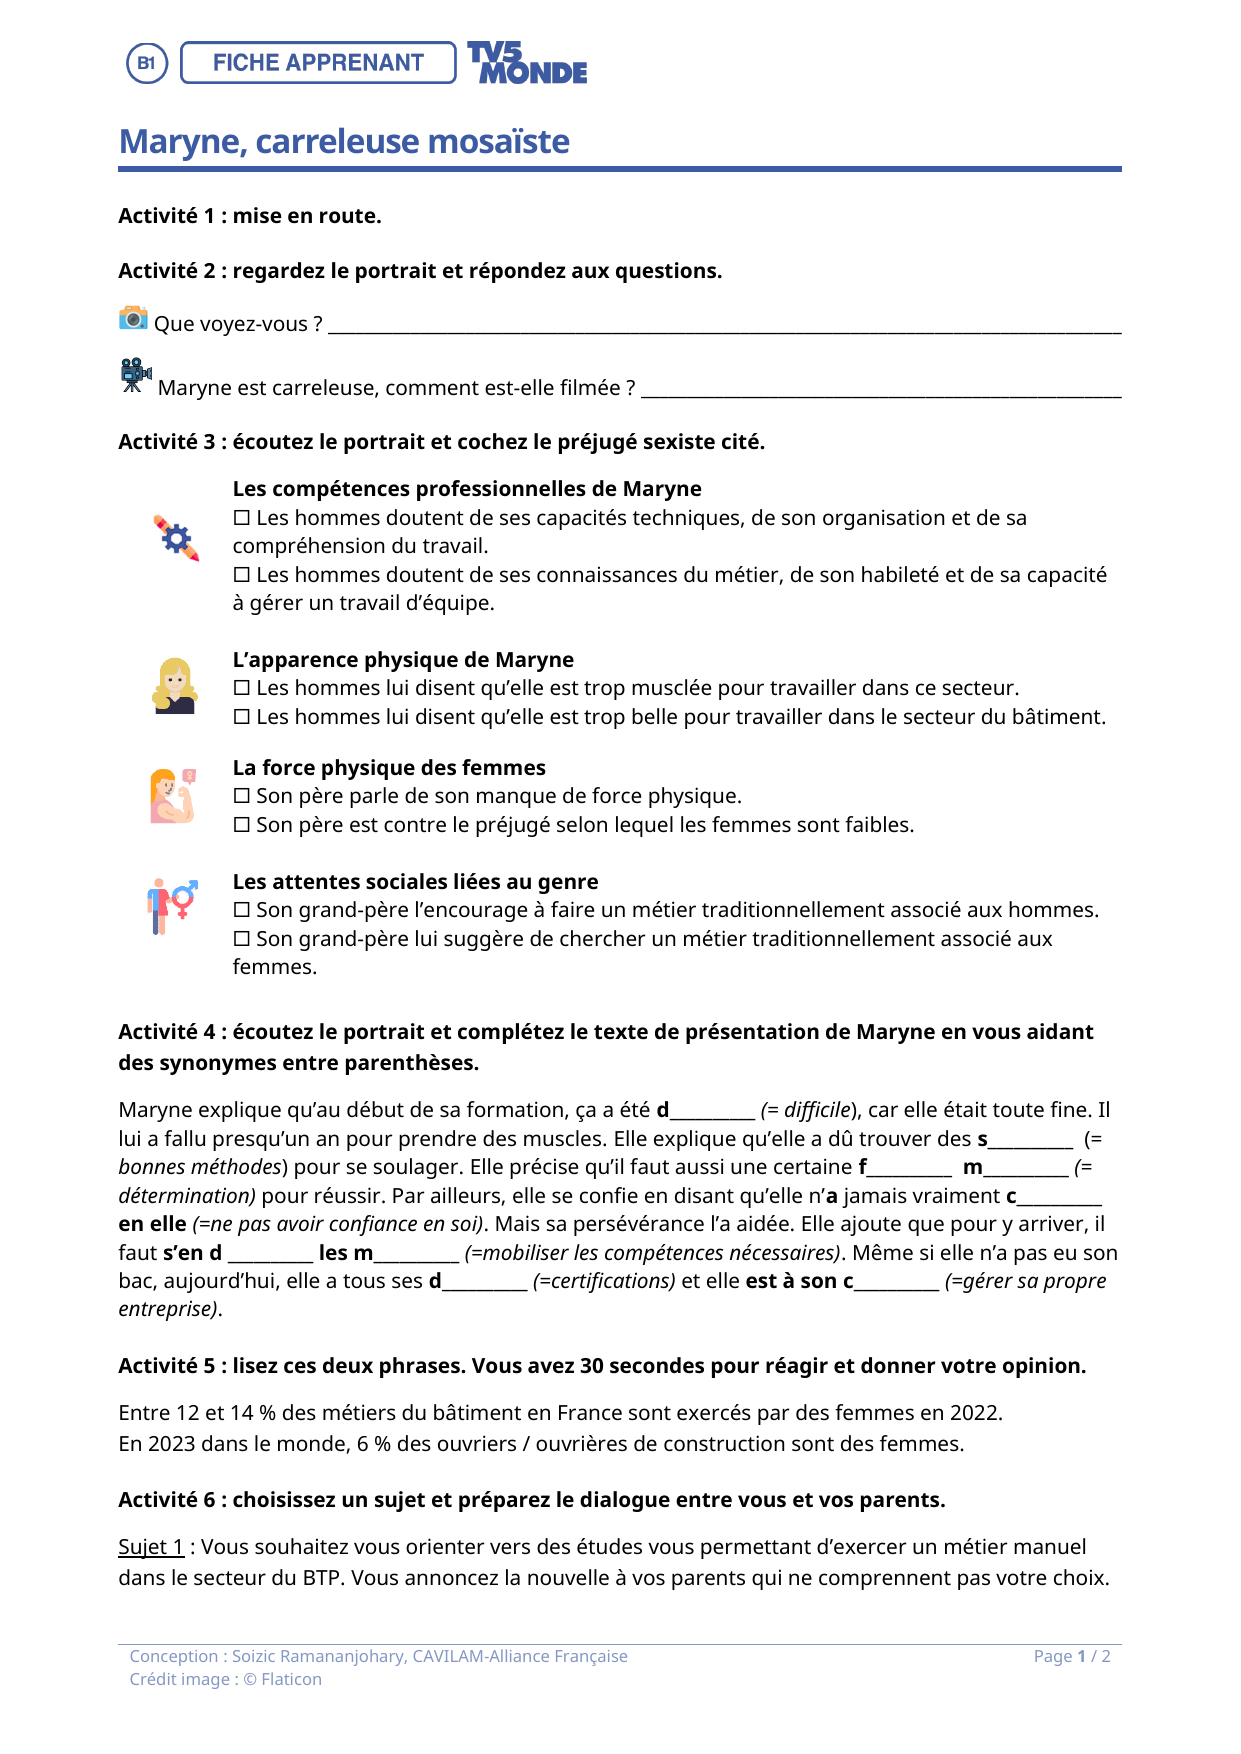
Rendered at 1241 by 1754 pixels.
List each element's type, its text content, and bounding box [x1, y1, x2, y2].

table_cell [118, 645, 221, 753]
table_cell L’apparence physique de Maryne Les hommes lui disent qu’elle est trop musclée pour travailler dans ce secteur. Les hommes lui disent qu’elle est trop belle pour travailler dans le secteur du bâtiment. [221, 645, 1121, 753]
text Activité 6 : choisissez un sujet et préparez le dialogue entre vous et vos parents. [118, 1485, 1122, 1513]
table_cell Les attentes sociales liées au genre Son grand-père l’encourage à faire un métier traditionnellement associé aux hommes. Son grand-père lui suggère de chercher un métier traditionnellement associé aux femmes. [221, 867, 1121, 1009]
text Maryne explique qu’au début de sa formation, ça a été d__________ (= difficile), car elle était toute fine. Il lui a fallu presqu’un an pour prendre des muscles. Elle explique qu’elle a dû trouver des s__________ (= bonnes méthodes) pour se soulager. Elle précise qu’il faut aussi une certaine f__________ m__________ (= détermination) pour réussir. Par ailleurs, elle se confie en disant qu’elle n’a jamais vraiment c__________ en elle (=ne pas avoir confiance en soi). Mais sa persévérance l’a aidée. Elle ajoute que pour y arriver, il faut s’en d __________ les m__________ (=mobiliser les compétences nécessaires). Même si elle n’a pas eu son bac, aujourd’hui, elle a tous ses d__________ (=certifications) et elle est à son c__________ (=gérer sa propre entreprise). [118, 1095, 1122, 1323]
picture [118, 303, 149, 332]
picture [148, 507, 202, 565]
text Activité 4 : écoutez le portrait et complétez le texte de présentation de Maryne en vous aidant des synonymes entre parenthèses. [118, 1017, 1122, 1077]
table_header Les compétences professionnelles de Maryne Les hommes doutent de ses capacités techniques, de son organisation et de sa compréhension du travail. Les hommes doutent de ses connaissances du métier, de son habileté et de sa capacité à gérer un travail d’équipe. [221, 474, 1121, 645]
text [118, 1532, 1122, 1591]
text Entre 12 et 14 % des métiers du bâtiment en France sont exercés par des femmes en 2022. En 2023 dans le monde, 6 % des ouvriers / ouvrières de construction sont des femmes. [118, 1398, 1122, 1457]
picture [149, 656, 200, 718]
table_header [118, 474, 221, 645]
table_cell [118, 867, 221, 1009]
picture [118, 43, 176, 84]
text Que voyez-vous ? [118, 304, 1122, 338]
text Activité 1 : mise en route. [118, 201, 1122, 229]
picture [143, 877, 200, 938]
text Activité 2 : regardez le portrait et répondez aux questions. [118, 257, 1122, 285]
picture [180, 41, 587, 84]
text Activité 5 : lisez ces deux phrases. Vous avez 30 secondes pour réagir et donner votre opinion. [118, 1351, 1122, 1379]
picture [146, 761, 197, 824]
text Maryne est carreleuse, comment est-elle filmée ? [118, 354, 1122, 402]
text Activité 3 : écoutez le portrait et cochez le préjugé sexiste cité. [118, 427, 1122, 456]
table_cell La force physique des femmes Son père parle de son manque de force physique. Son père est contre le préjugé selon lequel les femmes sont faibles. [221, 753, 1121, 867]
table_cell [118, 753, 221, 867]
picture [118, 354, 153, 396]
title Maryne, carreleuse mosaïste [118, 118, 1122, 166]
